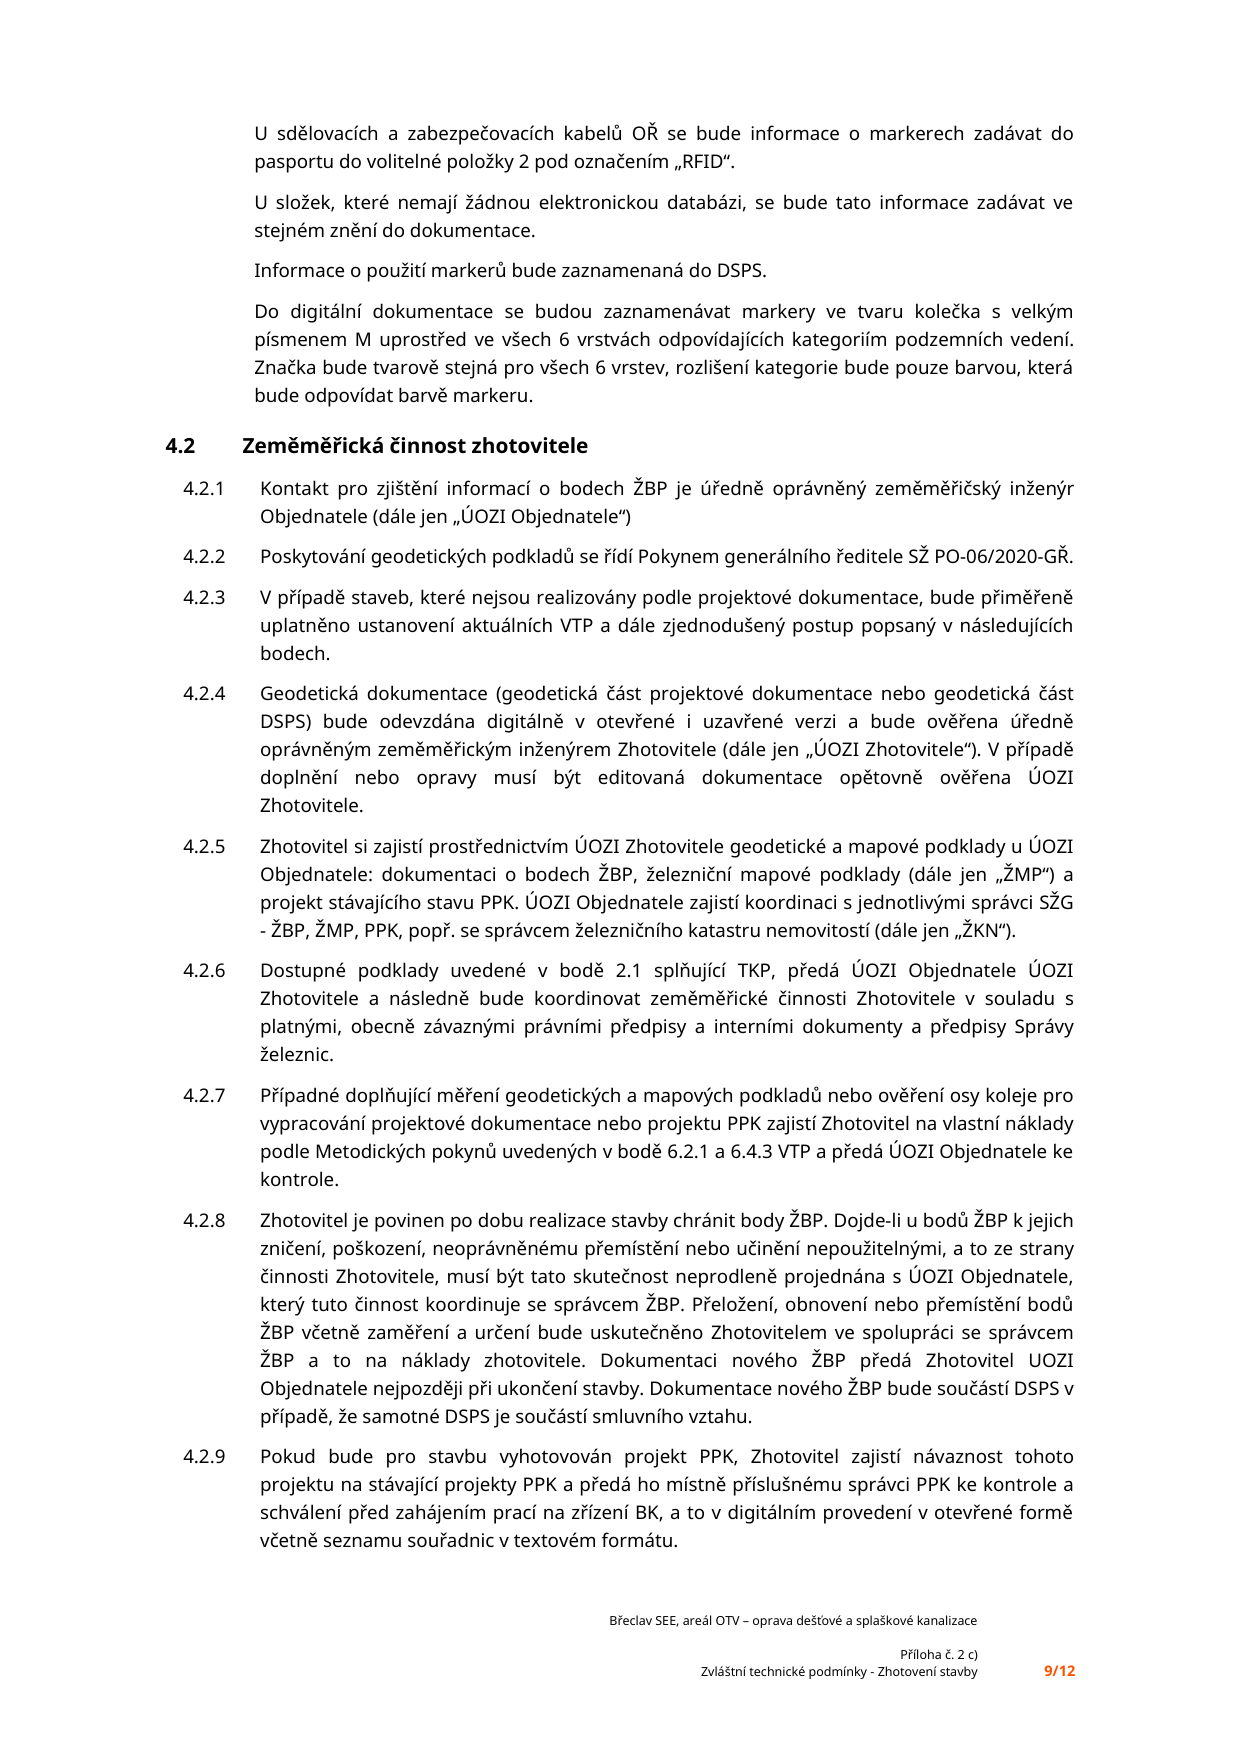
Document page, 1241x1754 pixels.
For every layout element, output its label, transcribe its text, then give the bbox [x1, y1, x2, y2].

text V případě staveb, které nejsou realizovány podle projektové dokumentace, bude přiměřeně uplatněno ustanovení aktuálních VTP a dále zjednodušený postup popsaný v následujících bodech. [183, 584, 1075, 666]
text Případné doplňující měření geodetických a mapových podkladů nebo ověření osy koleje pro vypracování projektové dokumentace nebo projektu PPK zajistí Zhotovitel na vlastní náklady podle Metodických pokynů uvedených v bodě 6.2.1 a 6.4.3 VTP a předá ÚOZI Objednatele ke kontrole. [183, 1082, 1075, 1192]
text Poskytování geodetických podkladů se řídí Pokynem generálního ředitele SŽ PO-06/2020-GŘ. [183, 543, 1075, 569]
text U sdělovacích a zabezpečovacích kabelů OŘ se bude informace o markerech zadávat do pasportu do volitelné položky 2 pod označením „RFID“. [254, 121, 1075, 174]
text Do digitální dokumentace se budou zaznamenávat markery ve tvaru kolečka s velkým písmenem M uprostřed ve všech 6 vrstvách odpovídajících kategoriím podzemních vedení. Značka bude tvarově stejná pro všech 6 vrstev, rozlišení kategorie bude pouze barvou, která bude odpovídat barvě markeru. [254, 298, 1075, 408]
text Dostupné podklady uvedené v bodě 2.1 splňující TKP, předá ÚOZI Objednatele ÚOZI Zhotovitele a následně bude koordinovat zeměměřické činnosti Zhotovitele v souladu s platnými, obecně závaznými právními předpisy a interními dokumenty a předpisy Správy železnic. [183, 958, 1075, 1067]
text Zhotovitel je povinen po dobu realizace stavby chránit body ŽBP. Dojde-li u bodů ŽBP k jejich zničení, poškození, neoprávněnému přemístění nebo učinění nepoužitelnými, a to ze strany činnosti Zhotovitele, musí být tato skutečnost neprodleně projednána s ÚOZI Objednatele, který tuto činnost koordinuje se správcem ŽBP. Přeložení, obnovení nebo přemístění bodů ŽBP včetně zaměření a určení bude uskutečněno Zhotovitelem ve spolupráci se správcem ŽBP a to na náklady zhotovitele. Dokumentaci nového ŽBP předá Zhotovitel UOZI Objednatele nejpozději při ukončení stavby. Dokumentace nového ŽBP bude součástí DSPS v případě, že samotné DSPS je součástí smluvního vztahu. [183, 1207, 1075, 1428]
text Zeměměřická činnost zhotovitele [165, 431, 1075, 459]
text Kontakt pro zjištění informací o bodech ŽBP je úředně oprávněný zeměměřičský inženýr Objednatele (dále jen „ÚOZI Objednatele“) [183, 475, 1075, 528]
text Pokud bude pro stavbu vyhotovován projekt PPK, Zhotovitel zajistí návaznost tohoto projektu na stávající projekty PPK a předá ho místně příslušnému správci PPK ke kontrole a schválení před zahájením prací na zřízení BK, a to v digitálním provedení v otevřené formě včetně seznamu souřadnic v textovém formátu. [183, 1443, 1075, 1553]
text Informace o použití markerů bude zaznamenaná do DSPS. [254, 258, 1075, 283]
text U složek, které nemají žádnou elektronickou databázi, se bude tato informace zadávat ve stejném znění do dokumentace. [254, 189, 1075, 243]
text Zhotovitel si zajistí prostřednictvím ÚOZI Zhotovitele geodetické a mapové podklady u ÚOZI Objednatele: dokumentaci o bodech ŽBP, železniční mapové podklady (dále jen „ŽMP“) a projekt stávajícího stavu PPK. ÚOZI Objednatele zajistí koordinaci s jednotlivými správci SŽG - ŽBP, ŽMP, PPK, popř. se správcem železničního katastru nemovitostí (dále jen „ŽKN“). [183, 833, 1075, 943]
text Geodetická dokumentace (geodetická část projektové dokumentace nebo geodetická část DSPS) bude odevzdána digitálně v otevřené i uzavřené verzi a bude ověřena úředně oprávněným zeměměřickým inženýrem Zhotovitele (dále jen „ÚOZI Zhotovitele“). V případě doplnění nebo opravy musí být editovaná dokumentace opětovně ověřena ÚOZI Zhotovitele. [183, 681, 1075, 818]
